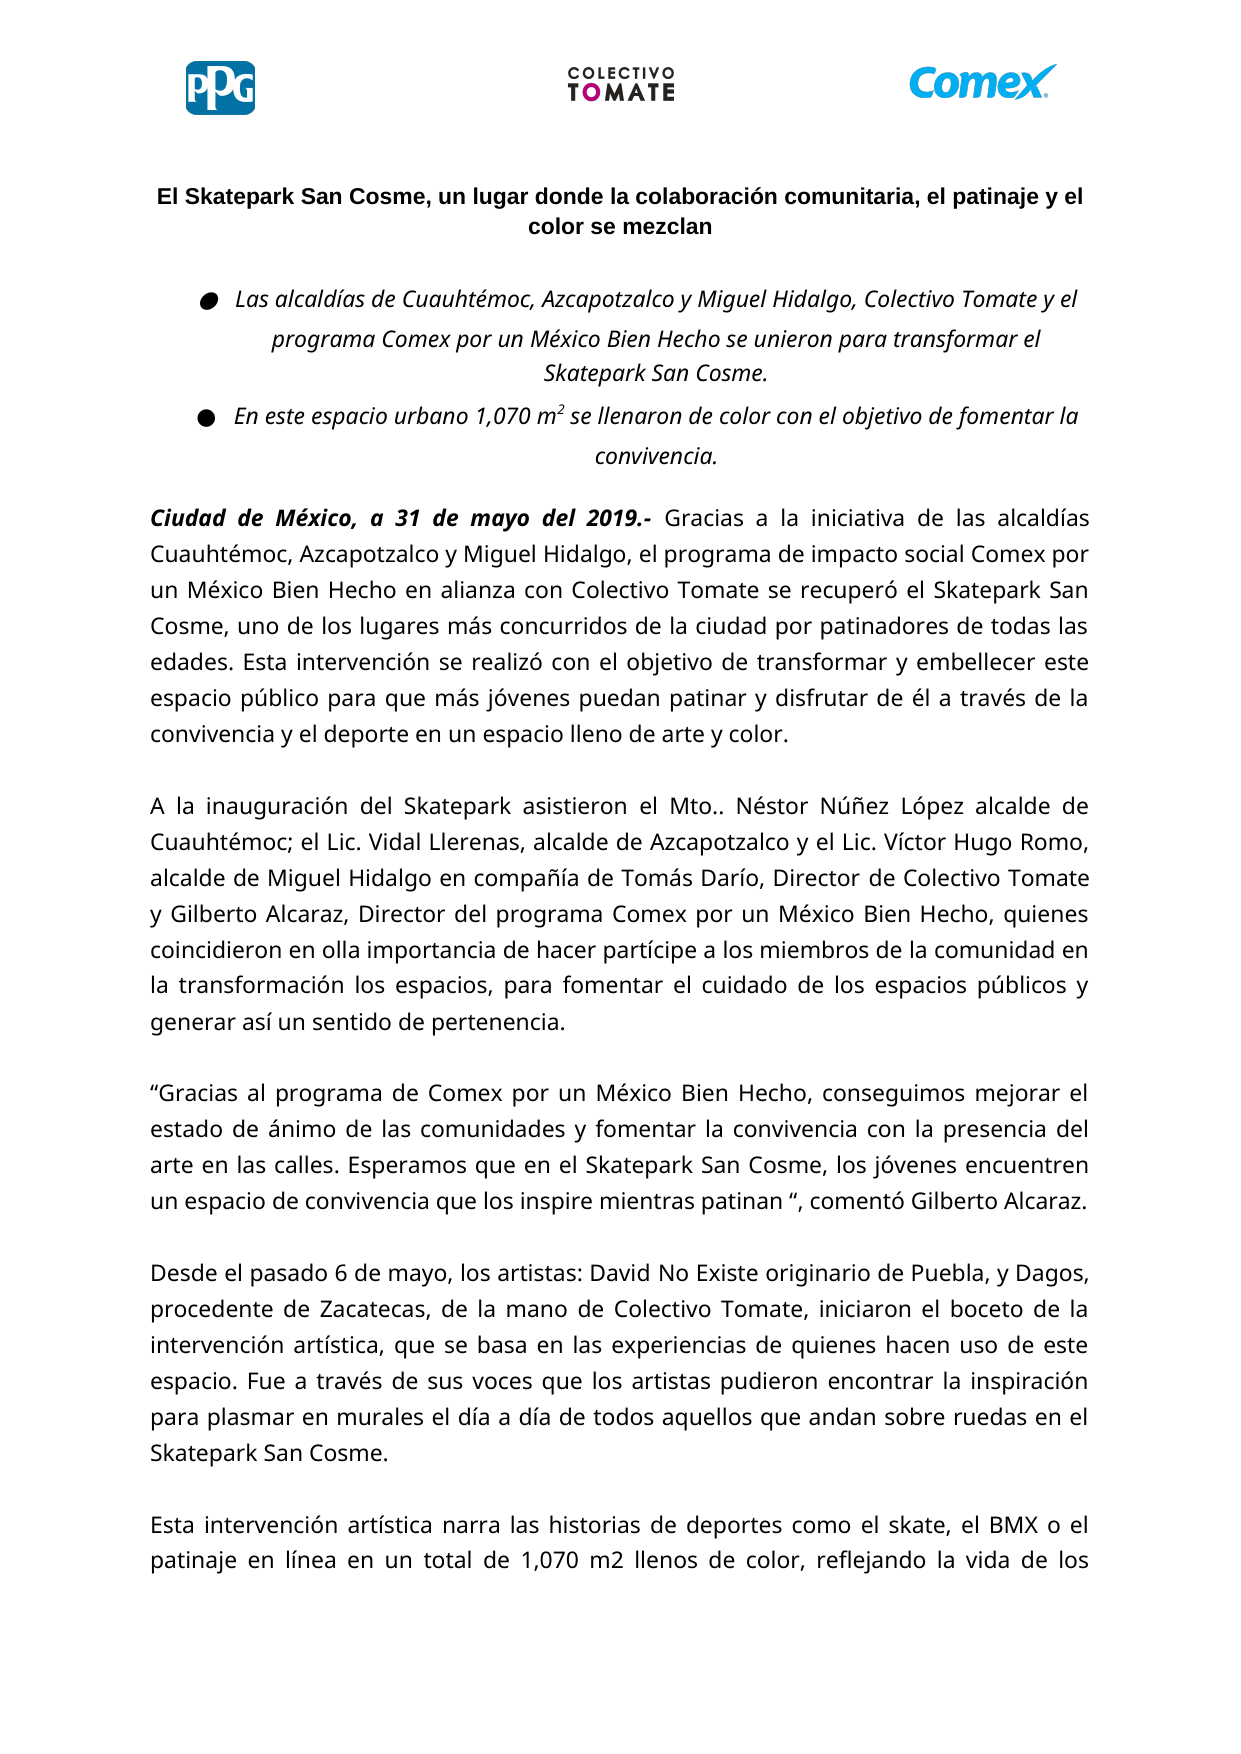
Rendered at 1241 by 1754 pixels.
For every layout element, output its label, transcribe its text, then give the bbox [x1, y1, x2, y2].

text Desde el pasado 6 de mayo, los artistas: David No Existe originario de Puebla, y Dagos, procedente de Zacatecas, de la mano de Colectivo Tomate, iniciaron el boceto de la intervención artística, que se basa en las experiencias de quienes hacen uso de este espacio. Fue a través de sus voces que los artistas pudieron encontrar la inspiración para plasmar en murales el día a día de todos aquellos que andan sobre ruedas en el Skatepark San Cosme. [150, 1257, 1090, 1468]
list Las alcaldías de Cuauhtémoc, Azcapotzalco y Miguel Hidalgo, Colectivo Tomate y el programa Comex por un México Bien Hecho se unieron para transformar el Skatepark San Cosme. [187, 274, 1090, 388]
text A la inauguración del Skatepark asistieron el Mto.. Néstor Núñez López alcalde de Cuauhtémoc; el Lic. Vidal Llerenas, alcalde de Azcapotzalco y el Lic. Víctor Hugo Romo, alcalde de Miguel Hidalgo en compañía de Tomás Darío, Director de Colectivo Tomate y Gilberto Alcaraz, Director del programa Comex por un México Bien Hecho, quienes coincidieron en olla importancia de hacer partícipe a los miembros de la comunidad en la transformación los espacios, para fomentar el cuidado de los espacios públicos y generar así un sentido de pertenencia. [150, 790, 1090, 1037]
list En este espacio urbano 1,070 m2 se llenaron de color con el objetivo de fomentar la convivencia. [187, 391, 1090, 471]
picture [890, 51, 1074, 115]
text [150, 1508, 1090, 1576]
text “Gracias al programa de Comex por un México Bien Hecho, conseguimos mejorar el estado de ánimo de las comunidades y fomentar la convivencia con la presencia del arte en las calles. Esperamos que en el Skatepark San Cosme, los jóvenes encuentren un espacio de convivencia que los inspire mientras patinan “, comentó Gilberto Alcaraz. [150, 1077, 1090, 1216]
text Ciudad de México, a 31 de mayo del 2019.- Gracias a la iniciativa de las alcaldías Cuauhtémoc, Azcapotzalco y Miguel Hidalgo, el programa de impacto social Comex por un México Bien Hecho en alianza con Colectivo Tomate se recuperó el Skatepark San Cosme, uno de los lugares más concurridos de la ciudad por patinadores de todas las edades. Esta intervención se realizó con el objetivo de transformar y embellecer este espacio público para que más jóvenes puedan patinar y disfrutar de él a través de la convivencia y el deporte en un espacio lleno de arte y color. [150, 502, 1090, 749]
picture [535, 49, 705, 121]
text El Skatepark San Cosme, un lugar donde la colaboración comunitaria, el patinaje y el color se mezclan [150, 183, 1090, 270]
picture [189, 67, 252, 109]
